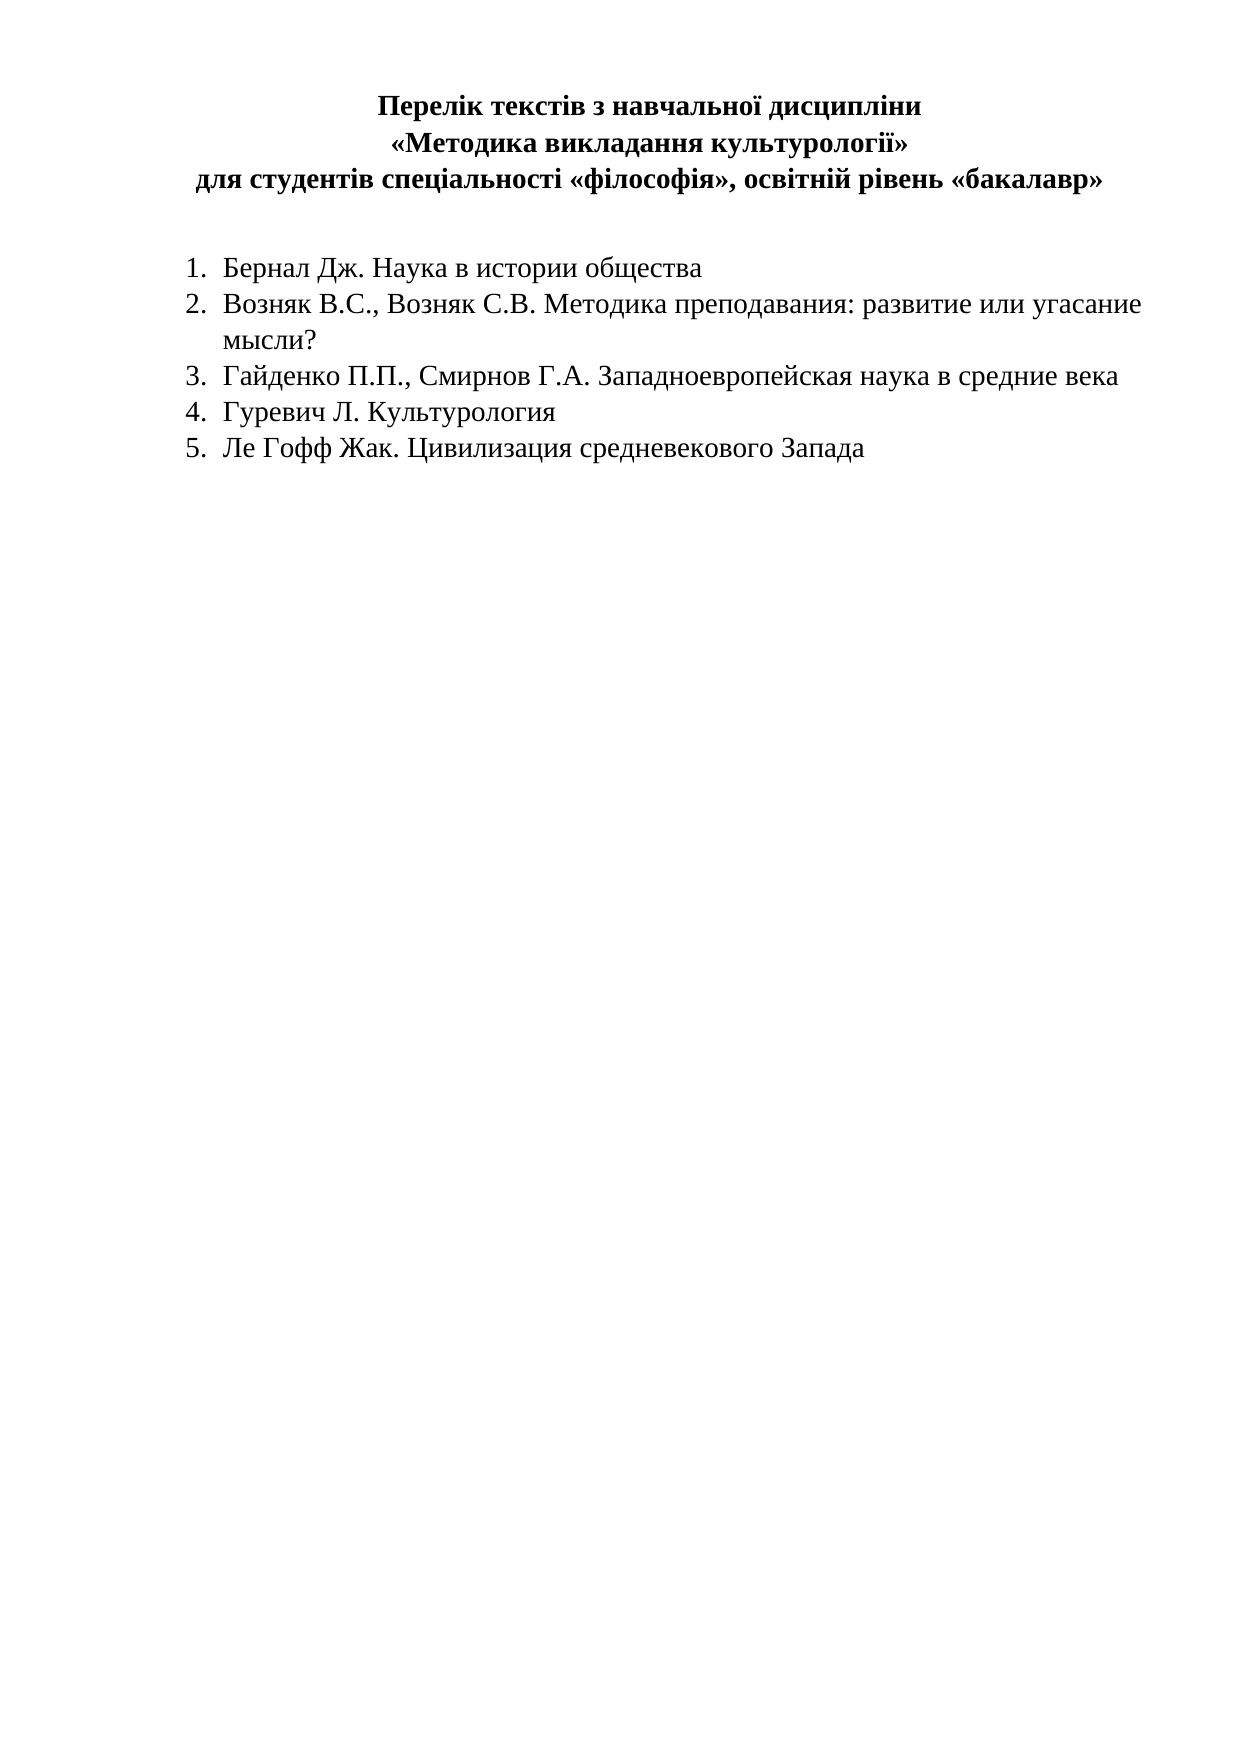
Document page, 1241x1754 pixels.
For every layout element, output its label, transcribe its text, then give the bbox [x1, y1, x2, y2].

text «Методика викладання культурології» [148, 125, 1152, 158]
text для студентів спеціальності «філософія», освітній рівень «бакалавр» [148, 161, 1152, 194]
list Гайденко П.П., Смирнов Г.А. Западноевропейская наука в средние века [185, 358, 1152, 392]
list Ле Гофф Жак. Цивилизация средневекового Запада [185, 431, 1152, 464]
list Гуревич Л. Культурология [185, 394, 1152, 428]
list Возняк В.С., Возняк С.В. Методика преподавания: развитие или угасание мысли? [185, 286, 1152, 356]
text Перелік текстів з навчальної дисципліни [148, 88, 1152, 122]
list Бернал Дж. Наука в истории общества [185, 250, 1152, 283]
